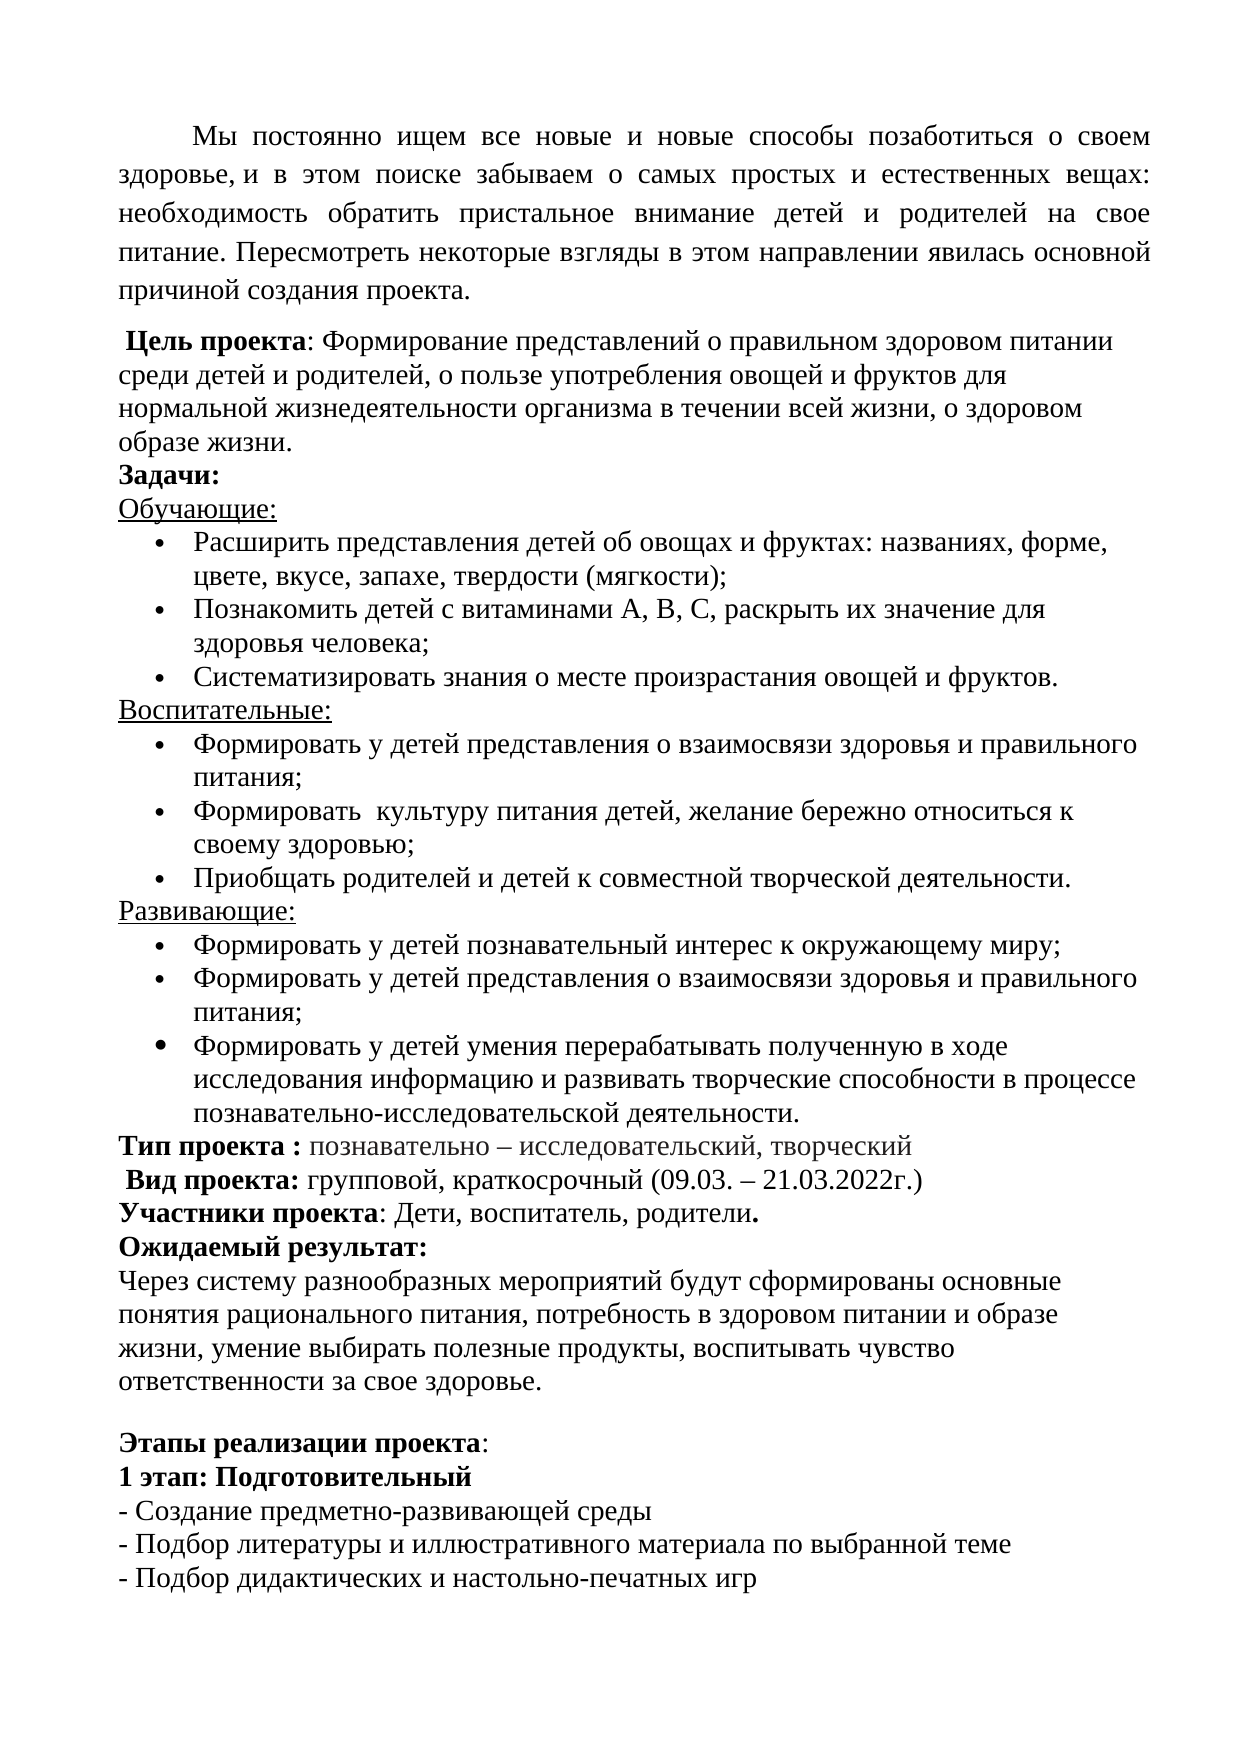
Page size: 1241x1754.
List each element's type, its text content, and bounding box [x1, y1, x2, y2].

text Вид проекта: групповой, краткосрочный (09.03. – 21.03.2022г.) [118, 1162, 1152, 1196]
text Задачи: [118, 457, 1152, 491]
text Участники проекта: Дети, воспитатель, родители. [118, 1196, 1152, 1229]
text Развивающие: [118, 893, 1152, 927]
list Формировать у детей представления о взаимосвязи здоровья и правильного питания; [156, 726, 1152, 793]
list Систематизировать знания о месте произрастания овощей и фруктов. [156, 659, 1152, 692]
list Формировать культуру питания детей, желание бережно относиться к своему здоровью; [156, 793, 1152, 860]
text - Подбор дидактических и настольно-печатных игр [118, 1560, 1152, 1593]
text Мы постоянно ищем все новые и новые способы позаботиться о своем здоровье, и в этом поиске забываем о самых простых и естественных вещах: необходимость обратить пристальное внимание детей и родителей на свое питание. Пересмотреть некоторые взгляды в этом направлении явилась основной причиной создания проекта. [118, 118, 1152, 306]
text Воспитательные: [118, 692, 1152, 726]
list Расширить представления детей об овощах и фруктах: названиях, форме, цвете, вкусе, запахе, твердости (мягкости); [156, 524, 1152, 592]
text Тип проекта : познавательно – исследовательский, творческий [118, 1128, 1152, 1162]
list Приобщать родителей и детей к совместной творческой деятельности. [156, 860, 1152, 893]
text - Подбор литературы и иллюстративного материала по выбранной теме [118, 1526, 1152, 1560]
text Ожидаемый результат: Через систему разнообразных мероприятий будут сформированы основные понятия рационального питания, потребность в здоровом питании и образе жизни, умение выбирать полезные продукты, воспитывать чувство ответственности за свое здоровье. [118, 1229, 1152, 1426]
list Формировать у детей познавательный интерес к окружающему миру; [156, 927, 1152, 961]
text - Создание предметно-развивающей среды [118, 1493, 1152, 1526]
list Формировать у детей представления о взаимосвязи здоровья и правильного питания; [156, 961, 1152, 1028]
text 1 этап: Подготовительный [118, 1459, 1152, 1493]
text Обучающие: [118, 491, 1152, 524]
list Формировать у детей умения перерабатывать полученную в ходе исследования информацию и развивать творческие способности в процессе познавательно-исследовательской деятельности. [156, 1028, 1152, 1128]
list Познакомить детей с витаминами А, В, С, раскрыть их значение для здоровья человека; [156, 592, 1152, 659]
text Этапы реализации проекта: [118, 1426, 1152, 1459]
text Цель проекта: Формирование представлений о правильном здоровом питании среди детей и родителей, о пользе употребления овощей и фруктов для нормальной жизнедеятельности организма в течении всей жизни, о здоровом образе жизни. [118, 323, 1152, 457]
